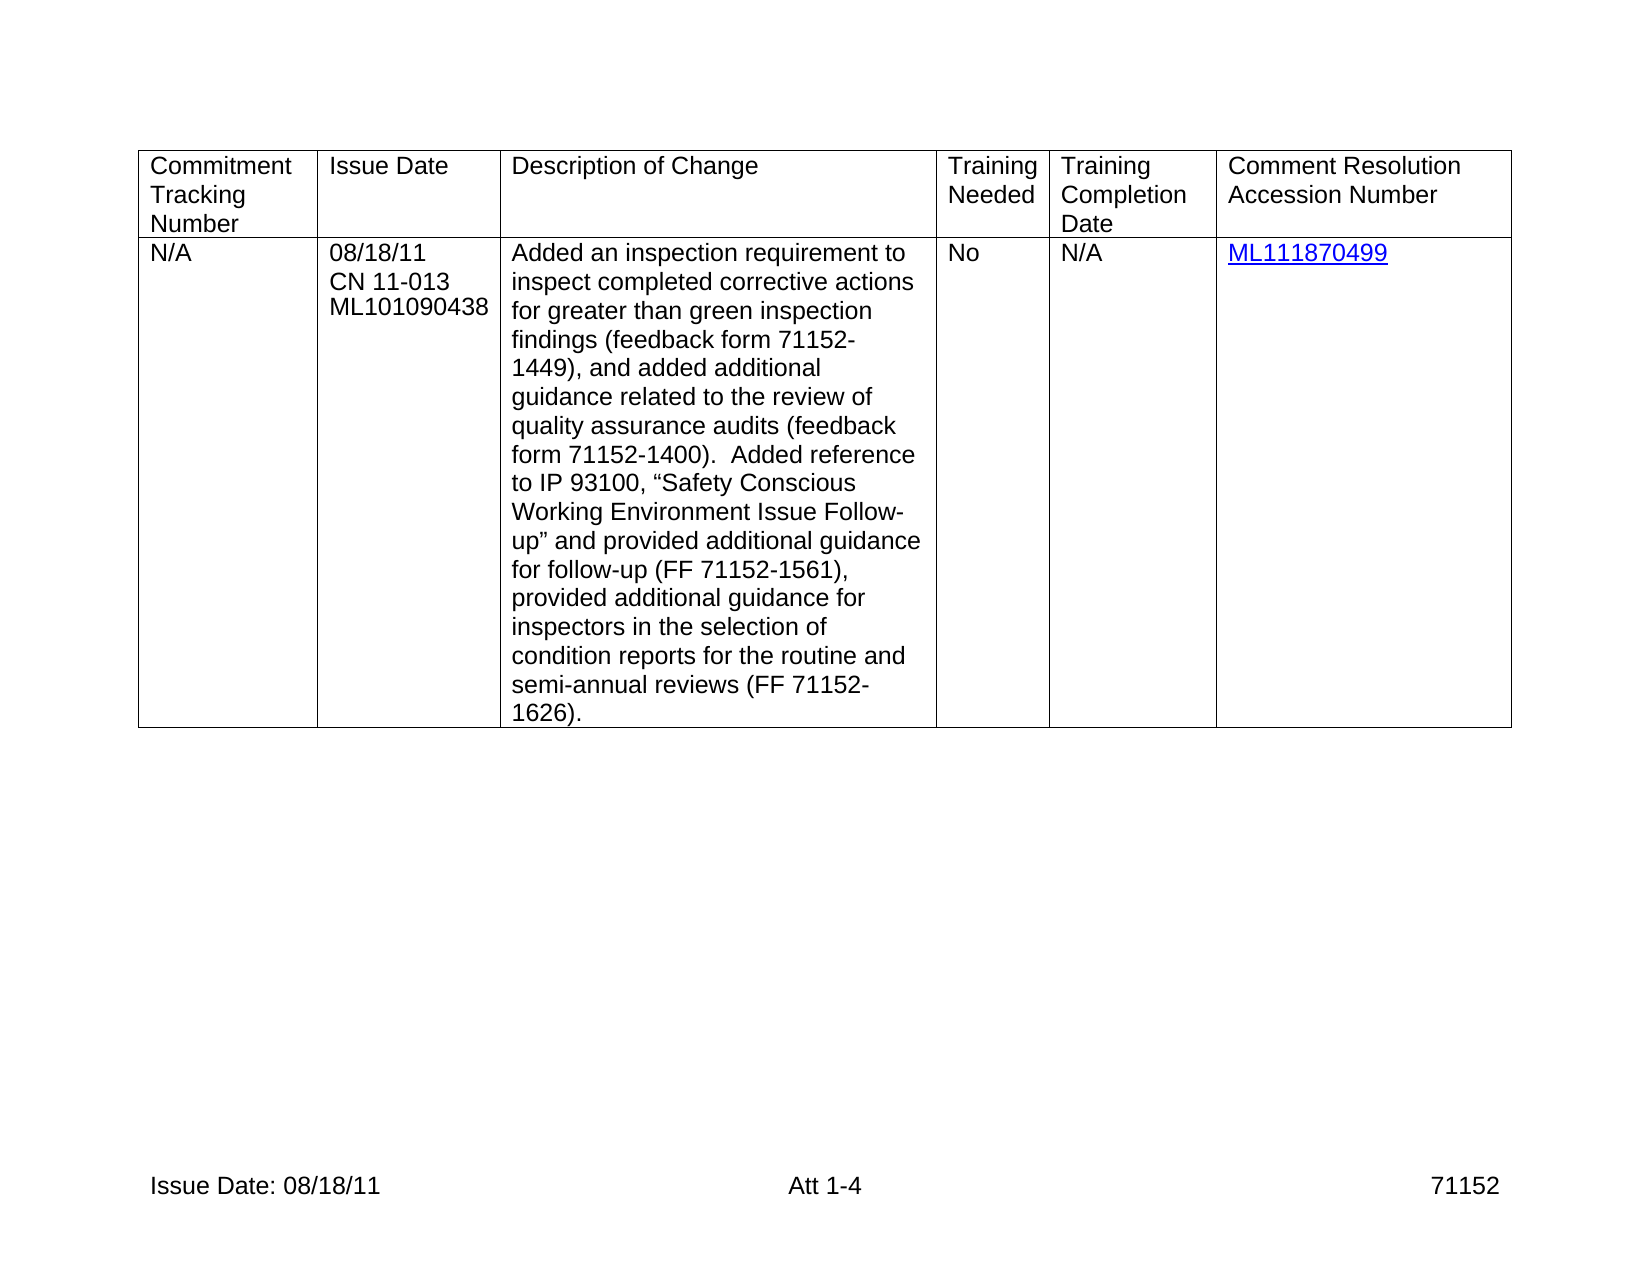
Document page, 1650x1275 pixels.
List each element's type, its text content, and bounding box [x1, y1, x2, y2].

table_header Description of Change [501, 151, 936, 237]
table_cell Added an inspection requirement to inspect completed corrective actions for greater than green inspection findings (feedback form 71152-1449), and added additional guidance related to the review of quality assurance audits (feedback form 71152-1400). Added reference to IP 93100, “Safety Conscious Working Environment Issue Follow-up” and provided additional guidance for follow-up (FF 71152-1561), provided additional guidance for inspectors in the selection of condition reports for the routine and semi-annual reviews (FF 71152-1626). [501, 238, 936, 727]
table_header Comment Resolution Accession Number [1217, 151, 1511, 237]
table_header Training Needed [937, 151, 1049, 237]
table_cell 08/18/11 CN 11-013 ML101090438 [318, 238, 500, 727]
table_cell N/A [1050, 238, 1216, 727]
table_cell N/A [139, 238, 317, 727]
table_cell No [937, 238, 1049, 727]
table_header Training Completion Date [1050, 151, 1216, 237]
table_header Issue Date [318, 151, 500, 237]
table_cell ML111870499 [1217, 238, 1511, 727]
table_header Commitment Tracking Number [139, 151, 317, 237]
